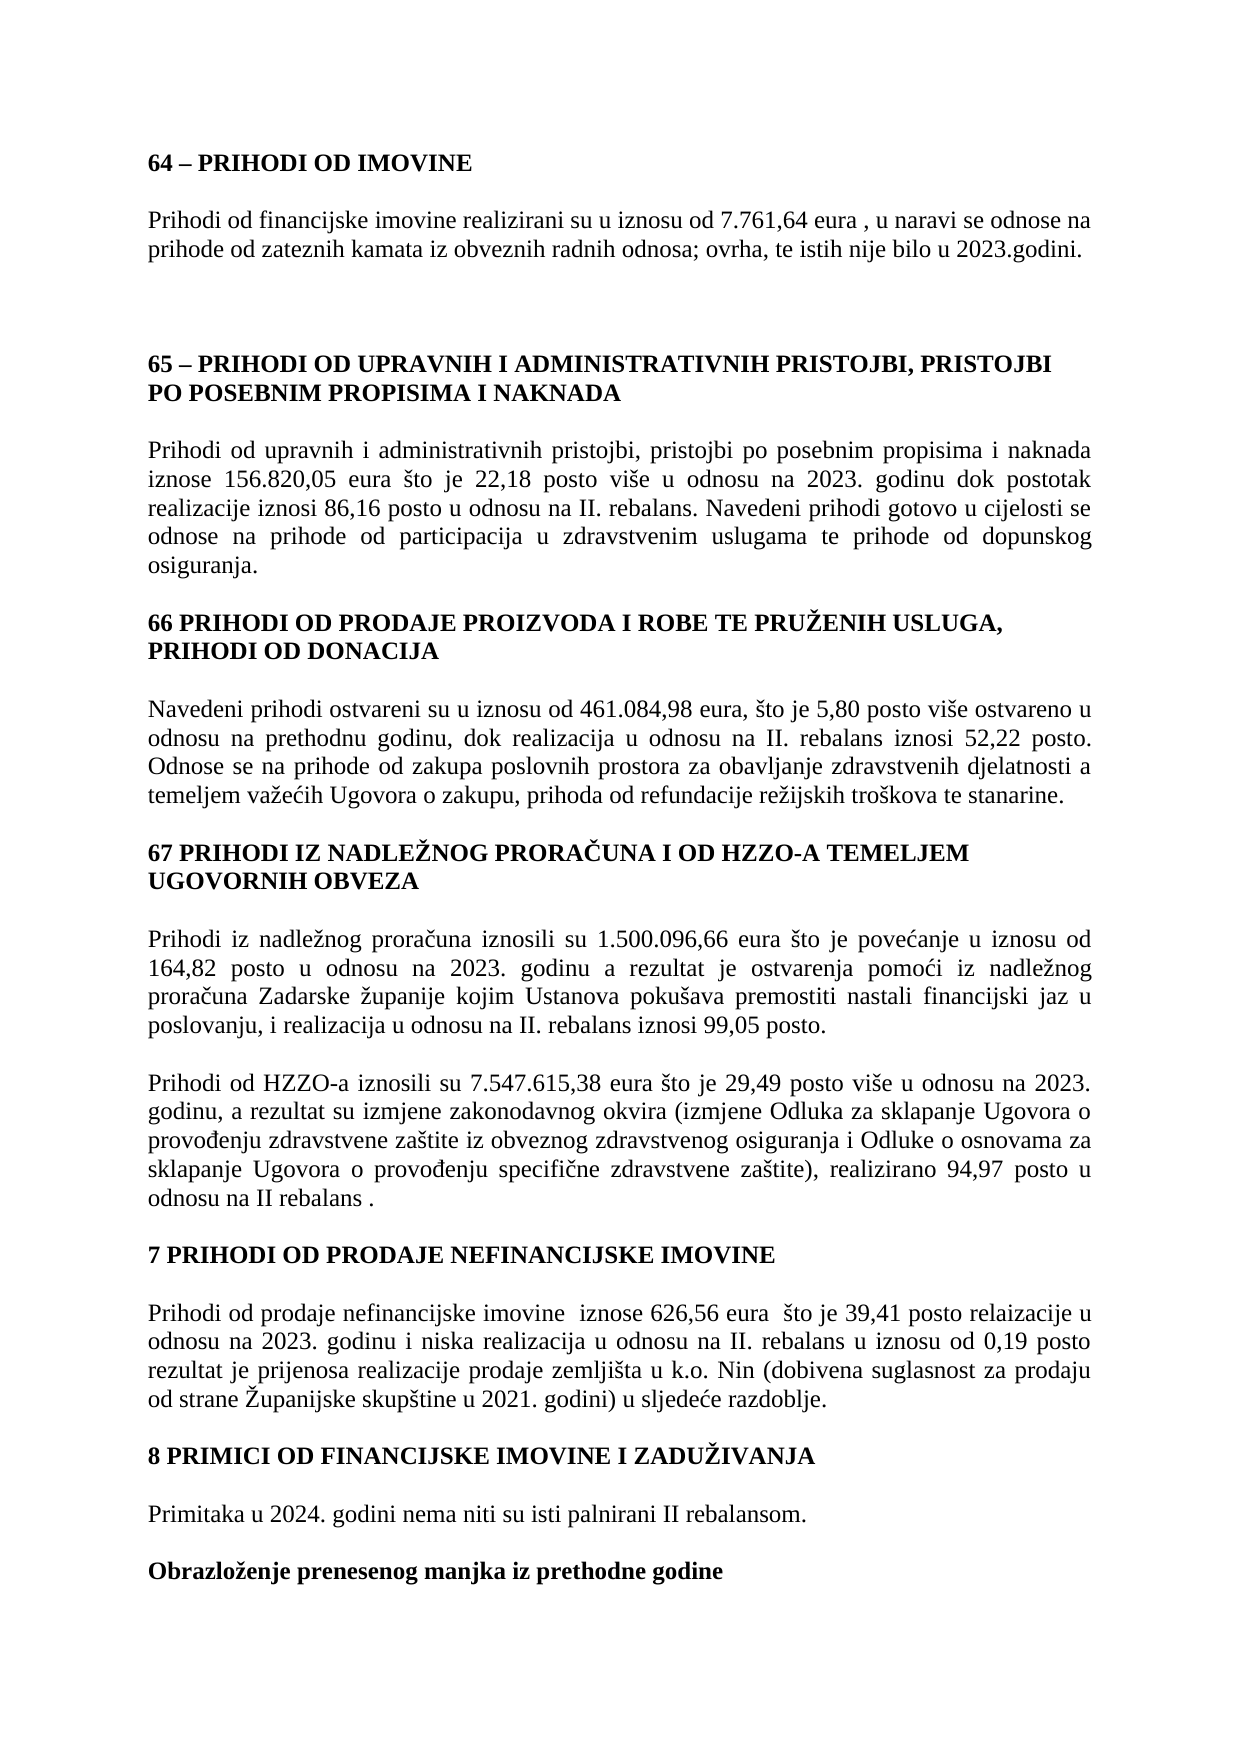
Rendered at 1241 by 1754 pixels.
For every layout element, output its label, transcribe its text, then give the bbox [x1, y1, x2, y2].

text Prihodi iz nadležnog proračuna iznosili su 1.500.096,66 eura što je povećanje u iznosu od 164,82 posto u odnosu na 2023. godinu a rezultat je ostvarenja pomoći iz nadležnog proračuna Zadarske županije kojim Ustanova pokušava premostiti nastali financijski jaz u poslovanju, i realizacija u odnosu na II. rebalans iznosi 99,05 posto. [148, 924, 1093, 1039]
text Prihodi od prodaje nefinancijske imovine iznose 626,56 eura što je 39,41 posto relaizacije u odnosu na 2023. godinu i niska realizacija u odnosu na II. rebalans u iznosu od 0,19 posto rezultat je prijenosa realizacije prodaje zemljišta u k.o. Nin (dobivena suglasnost za prodaju od strane Županijske skupštine u 2021. godini) u sljedeće razdoblje. [148, 1298, 1093, 1413]
text Prihodi od HZZO-a iznosili su 7.547.615,38 eura što je 29,49 posto više u odnosu na 2023. godinu, a rezultat su izmjene zakonodavnog okvira (izmjene Odluka za sklapanje Ugovora o provođenju zdravstvene zaštite iz obveznog zdravstvenog osiguranja i Odluke o osnovama za sklapanje Ugovora o provođenju specifične zdravstvene zaštite), realizirano 94,97 posto u odnosu na II rebalans . [148, 1068, 1093, 1211]
text Prihodi od financijske imovine realizirani su u iznosu od 7.761,64 eura , u naravi se odnose na prihode od zateznih kamata iz obveznih radnih odnosa; ovrha, te istih nije bilo u 2023.godini. [148, 205, 1093, 263]
text 66 PRIHODI OD PRODAJE PROIZVODA I ROBE TE PRUŽENIH USLUGA, PRIHODI OD DONACIJA [148, 608, 1093, 665]
text Prihodi od upravnih i administrativnih pristojbi, pristojbi po posebnim propisima i naknada iznose 156.820,05 eura što je 22,18 posto više u odnosu na 2023. godinu dok postotak realizacije iznosi 86,16 posto u odnosu na II. rebalans. Navedeni prihodi gotovo u cijelosti se odnose na prihode od participacija u zdravstvenim uslugama te prihode od dopunskog osiguranja. [148, 435, 1093, 579]
text 65 – PRIHODI OD UPRAVNIH I ADMINISTRATIVNIH PRISTOJBI, PRISTOJBI PO POSEBNIM PROPISIMA I NAKNADA [148, 349, 1093, 406]
text 64 – PRIHODI OD IMOVINE [148, 148, 1093, 176]
text Obrazloženje prenesenog manjka iz prethodne godine [148, 1556, 1093, 1585]
text Primitaka u 2024. godini nema niti su isti palnirani II rebalansom. [148, 1499, 1093, 1528]
text 7 PRIHODI OD PRODAJE NEFINANCIJSKE IMOVINE [148, 1240, 1093, 1269]
text 67 PRIHODI IZ NADLEŽNOG PRORAČUNA I OD HZZO-A TEMELJEM UGOVORNIH OBVEZA [148, 838, 1093, 895]
text Navedeni prihodi ostvareni su u iznosu od 461.084,98 eura, što je 5,80 posto više ostvareno u odnosu na prethodnu godinu, dok realizacija u odnosu na II. rebalans iznosi 52,22 posto. Odnose se na prihode od zakupa poslovnih prostora za obavljanje zdravstvenih djelatnosti a temeljem važećih Ugovora o zakupu, prihoda od refundacije režijskih troškova te stanarine. [148, 694, 1093, 809]
text 8 PRIMICI OD FINANCIJSKE IMOVINE I ZADUŽIVANJA [148, 1441, 1093, 1470]
